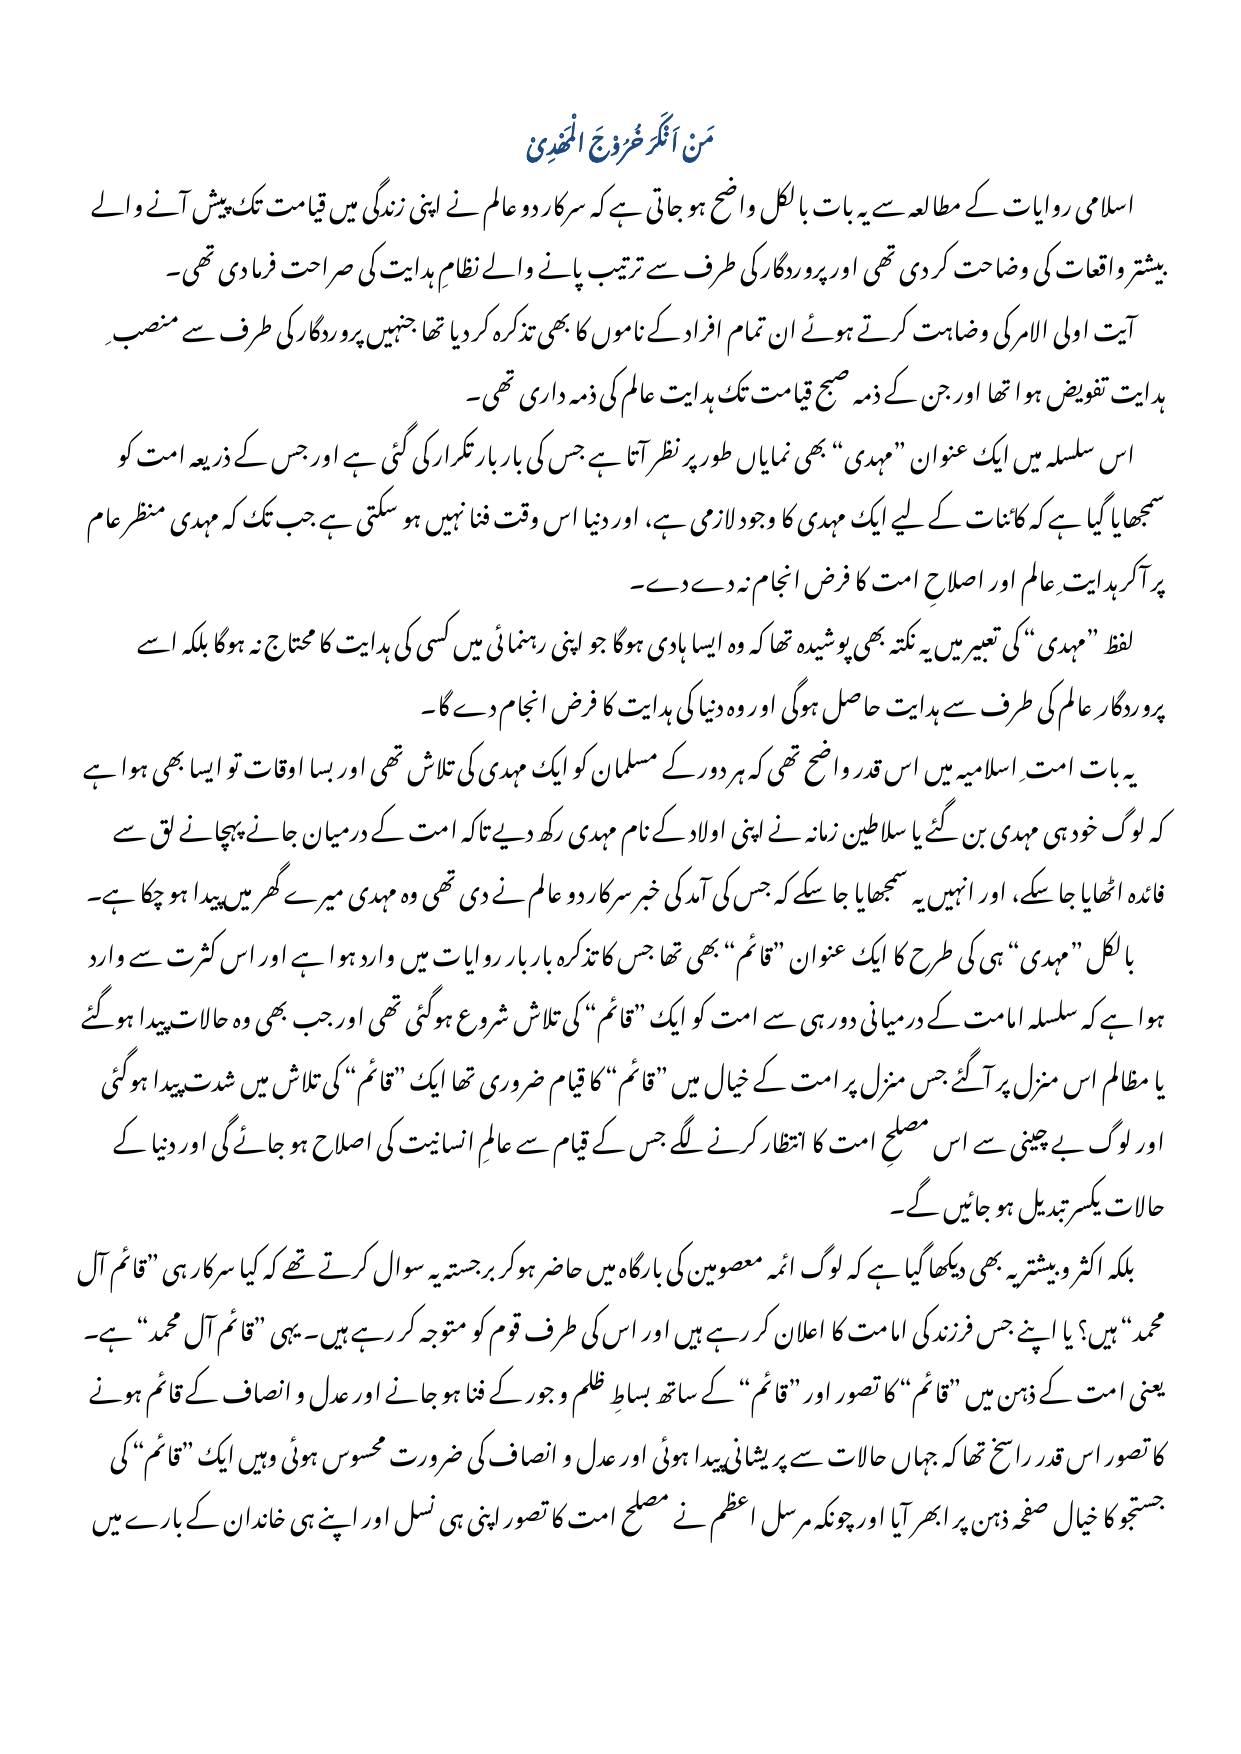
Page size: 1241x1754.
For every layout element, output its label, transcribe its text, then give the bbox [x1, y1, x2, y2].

text بالکل ”مہدی“ ہی کی طرح کا ایک عنوان ”قائم“ بھی تھا جس کا تذکرہ بار بار روایات میں وارد ہوا ہے اور اس کثرت سے وارد ہوا ہے کہ سلسلہ امامت کے درمیانی دور ہی سے امت کو ایک ”قائم“ کی تلاش شروع ہوگئی تھی اور جب بھی وہ حالات پیدا ہوگئے یا مظالم اس منزل پر آگئے جس منزل پر امت کے خیال میں ”قائم“ کا قیام ضروری تھا ایک ”قائم“ کی تلاش میں شدت پیدا ہوگئی اور لوگ بے چینی سے اس مصلحِ امت کا انتظار کرنے لگے جس کے قیام سے عالمِ انسانیت کی اصلاح ہو جائے گی اور دنیا کے حالات یکسر تبدیل ہو جائیں گے۔ [75, 919, 1165, 1231]
text آیت اولی الامر کی وضاہت کرتے ہوئے ان تمام افراد کے ناموں کا بھی تذکرہ کر دیا تھا جنہیں پروردگار کی طرف سے منصب ِ ہدایت تفویض ہوا تھا اور جن کے ذمہ صبح قیامت تک ہدایت عالم کی ذمہ داری تھی۔ [75, 294, 1165, 419]
text لفظ ”مہدی“ کی تعبیر میں یہ نکتہ بھی پوشیدہ تھا کہ وہ ایسا ہادی ہوگا جو اپنی رہنمائی میں کسی کی ہدایت کا محتاج نہ ہوگا بلکہ اسے پروردگار ِ عالم کی طرف سے ہدایت حاصل ہوگی اور وہ دنیا کی ہدایت کا فرض انجام دے گا۔ [75, 606, 1165, 731]
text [75, 1231, 1165, 1544]
text اسلامی روایات کے مطالعہ سے یہ بات بالکل واضح ہو جاتی ہے کہ سرکار دو عالم نے اپنی زندگی میں قیامت تک پیش آنے والے بیشتر واقعات کی وضاحت کر دی تھی اور پروردگار کی طرف سے ترتیب پانے والے نظامِ ہدایت کی صراحت فرما دی تھی۔ [75, 169, 1165, 294]
text یہ بات امت ِ اسلامیہ میں اس قدر واضح تھی کہ ہر دور کے مسلمان کو ایک مہدی کی تلاش تھی اور بسا اوقات تو ایسا بھی ہوا ہے کہ لوگ خود ہی مہدی بن گئے یا سلاطین زمانہ نے اپنی اولاد کے نام مہدی رکھ دیے تاکہ امت کے درمیان جانے پہچانے لق سے فائدہ اٹھایا جا سکے، اور انہیں یہ سمجھایا جا سکے کہ جس کی آمد کی خبر سرکار دو عالم نے دی تھی وہ مہدی میرے گھر میں پیدا ہو چکا ہے۔ [75, 731, 1165, 919]
text اس سلسلہ میں ایک عنوان ”مہدی“ بھی نمایاں طور پر نظر آتا ہے جس کی بار بار تکرار کی گئی ہے اور جس کے ذریعہ امت کو سمجھایا گیا ہے کہ کائنات کے لیے ایک مہدی کا وجود لازمی ہے، اور دنیا اس وقت فنا نہیں ہو سکتی ہے جب تک کہ مہدی منظر عام پر آکر ہدایت ِ عالم اور اصلاحِ امت کا فرض انجام نہ دے دے۔ [75, 419, 1165, 606]
subtitle مَنْ اَنْکَرَ خُرُوْجَ الْمَھْدِیْ [75, 106, 1165, 169]
